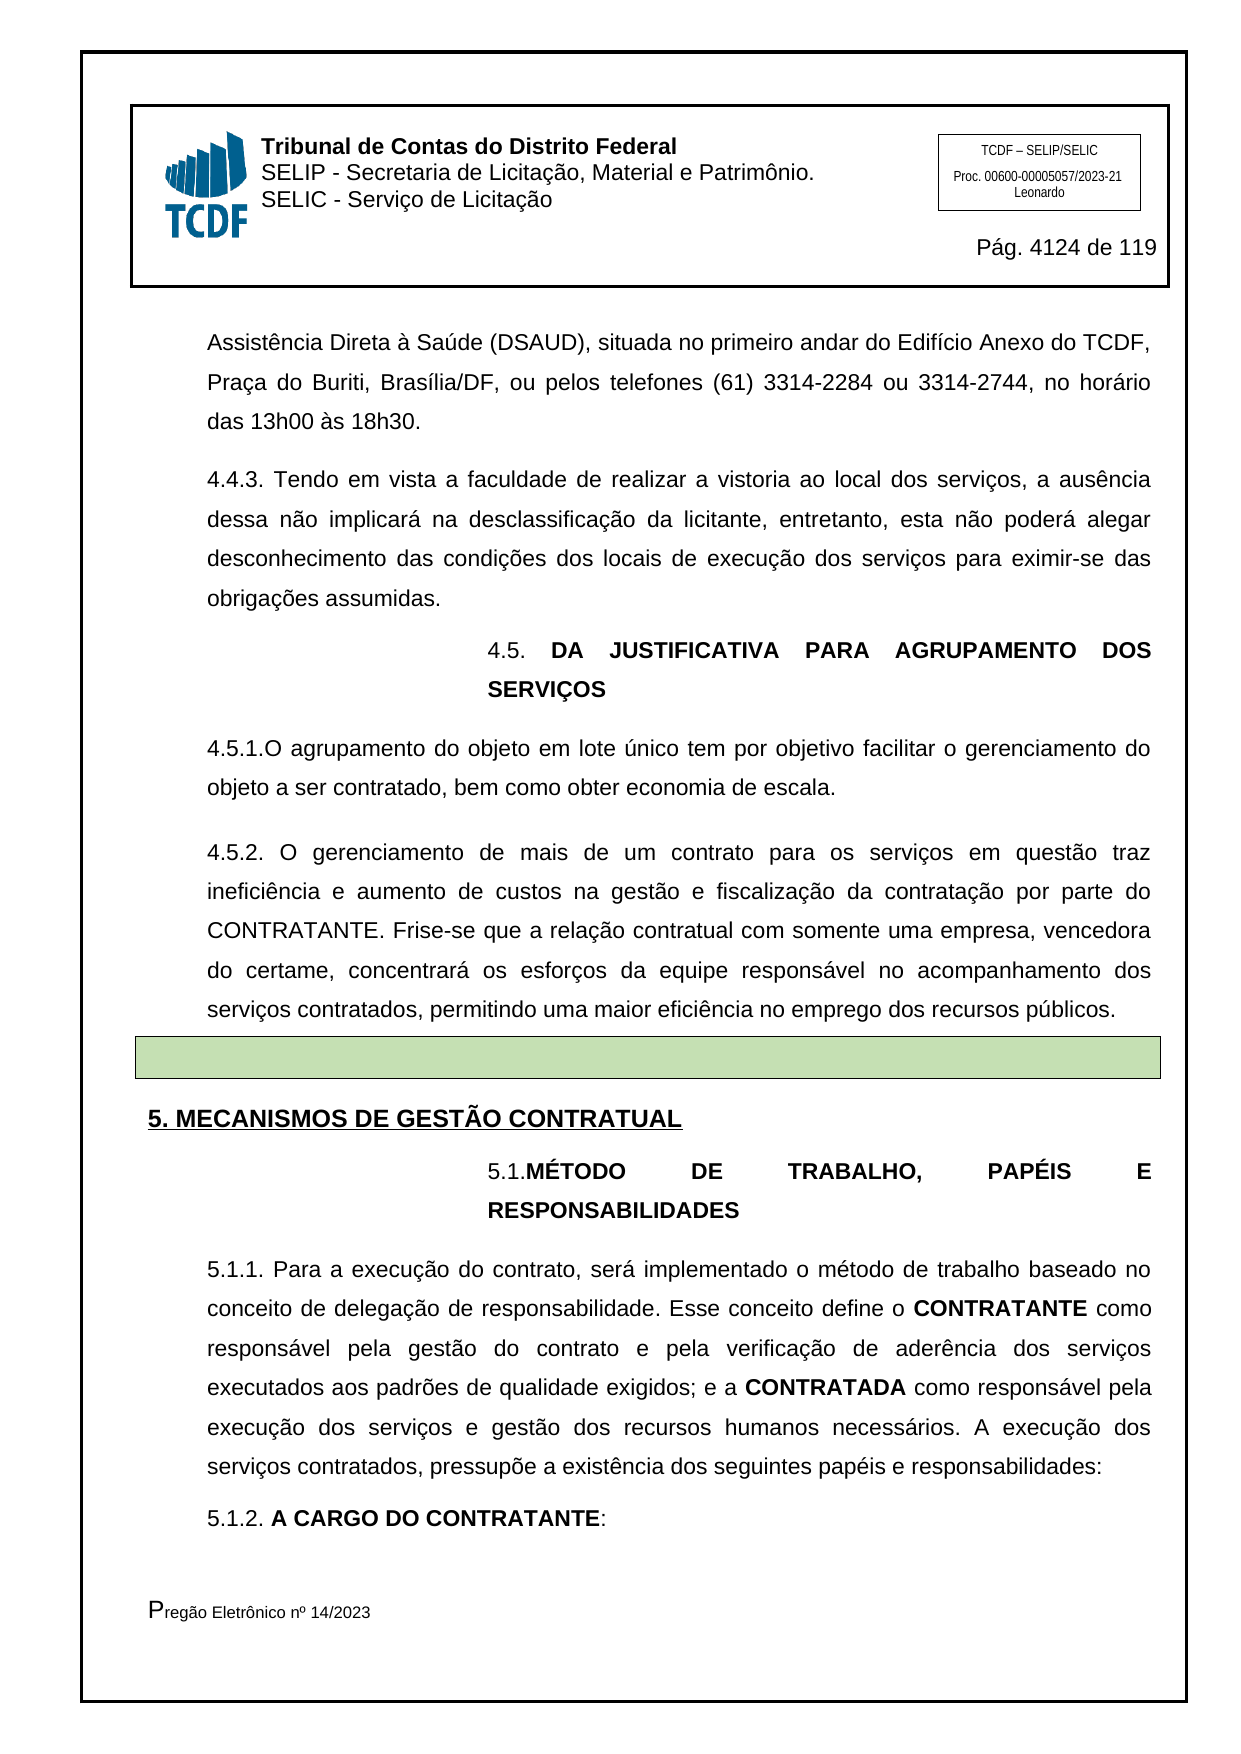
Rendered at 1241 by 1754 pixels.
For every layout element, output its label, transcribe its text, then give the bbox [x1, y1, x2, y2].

picture [150, 128, 262, 240]
subtitle Para a execução do contrato, será implementado o método de trabalho baseado no conceito de delegação de responsabilidade. Esse conceito define o CONTRATANTE como responsável pela gestão do contrato e pela verificação de aderência dos serviços executados aos padrões de qualidade exigidos; e a CONTRATADA como responsável pela execução dos serviços e gestão dos recursos humanos necessários. A execução dos serviços contratados, pressupõe a existência dos seguintes papéis e responsabilidades: [207, 1256, 1152, 1479]
subtitle DA JUSTIFICATIVA PARA AGRUPAMENTO DOS SERVIÇOS [487, 637, 1152, 703]
subtitle A CARGO DO CONTRATANTE: [207, 1505, 1152, 1531]
subtitle MÉTODO DE TRABALHO, PAPÉIS E RESPONSABILIDADES [487, 1158, 1152, 1224]
subtitle O agrupamento do objeto em lote único tem por objetivo facilitar o gerenciamento do objeto a ser contratado, bem como obter economia de escala. [207, 734, 1152, 800]
subtitle Tendo em vista a faculdade de realizar a vistoria ao local dos serviços, a ausência dessa não implicará na desclassificação da licitante, entretanto, esta não poderá alegar desconhecimento das condições dos locais de execução dos serviços para eximir-se das obrigações assumidas. [207, 466, 1152, 611]
table_header [136, 1037, 1160, 1078]
subtitle MECANISMOS DE GESTÃO CONTRATUAL [148, 1104, 1152, 1133]
subtitle O gerenciamento de mais de um contrato para os serviços em questão traz ineficiência e aumento de custos na gestão e fiscalização da contratação por parte do CONTRATANTE. Frise-se que a relação contratual com somente uma empresa, vencedora do certame, concentrará os esforços da equipe responsável no acompanhamento dos serviços contratados, permitindo uma maior eficiência no emprego dos recursos públicos. [207, 838, 1152, 1023]
